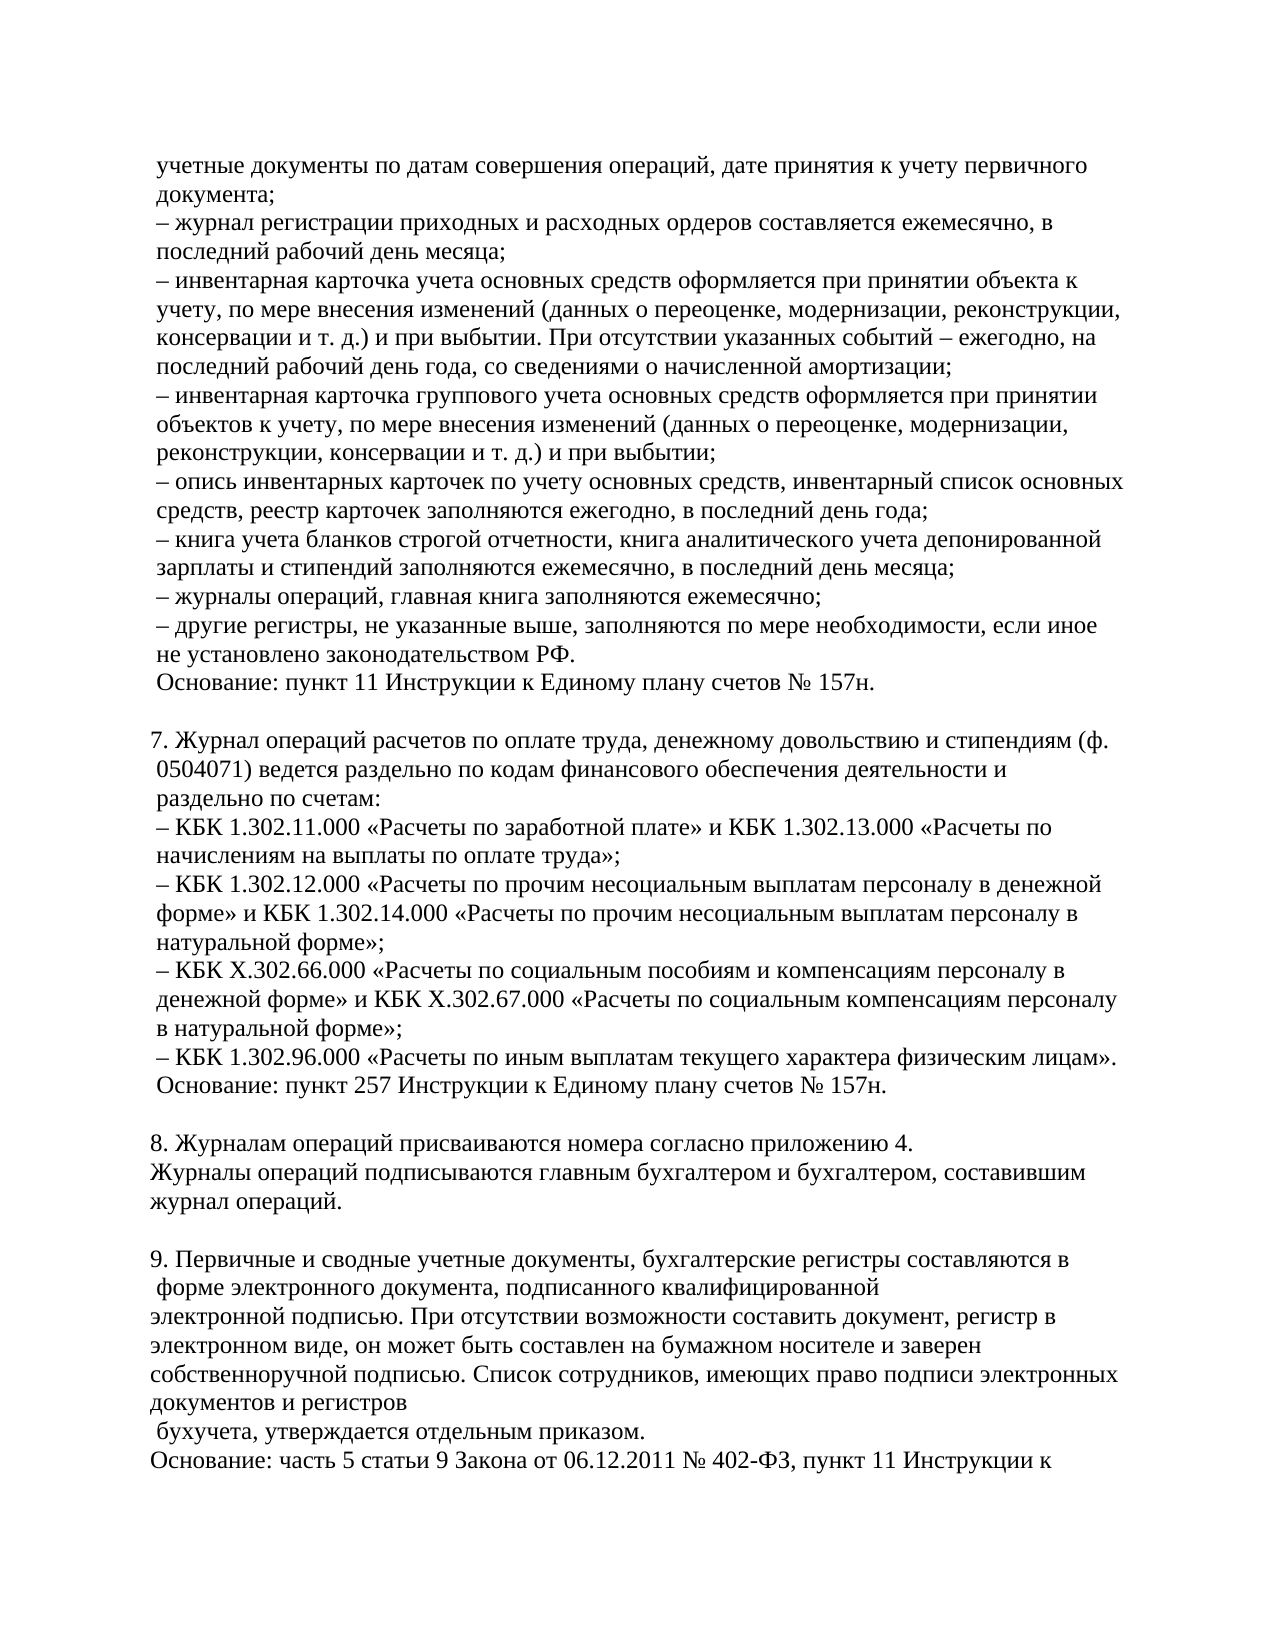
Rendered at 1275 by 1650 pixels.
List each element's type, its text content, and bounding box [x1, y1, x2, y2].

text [150, 1244, 1125, 1474]
text 7. Журнал операций расчетов по оплате труда, денежному довольствию и стипендиям (ф. 0504071) ведется раздельно по кодам финансового обеспечения деятельности и раздельно по счетам: – КБК 1.302.11.000 «Расчеты по заработной плате» и КБК 1.302.13.000 «Расчеты по начислениям на выплаты по оплате труда»; – КБК 1.302.12.000 «Расчеты по прочим несоциальным выплатам персоналу в денежной форме» и КБК 1.302.14.000 «Расчеты по прочим несоциальным выплатам персоналу в натуральной форме»; – КБК Х.302.66.000 «Расчеты по социальным пособиям и компенсациям персоналу в денежной форме» и КБК Х.302.67.000 «Расчеты по социальным компенсациям персоналу в натуральной форме»; – КБК 1.302.96.000 «Расчеты по иным выплатам текущего характера физическим лицам». Основание: пункт 257 Инструкции к Единому плану счетов № 157н. [150, 725, 1125, 1099]
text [150, 150, 1125, 696]
text 8. Журналам операций присваиваются номера согласно приложению 4. Журналы операций подписываются главным бухгалтером и бухгалтером, составившим журнал операций. [150, 1128, 1125, 1214]
